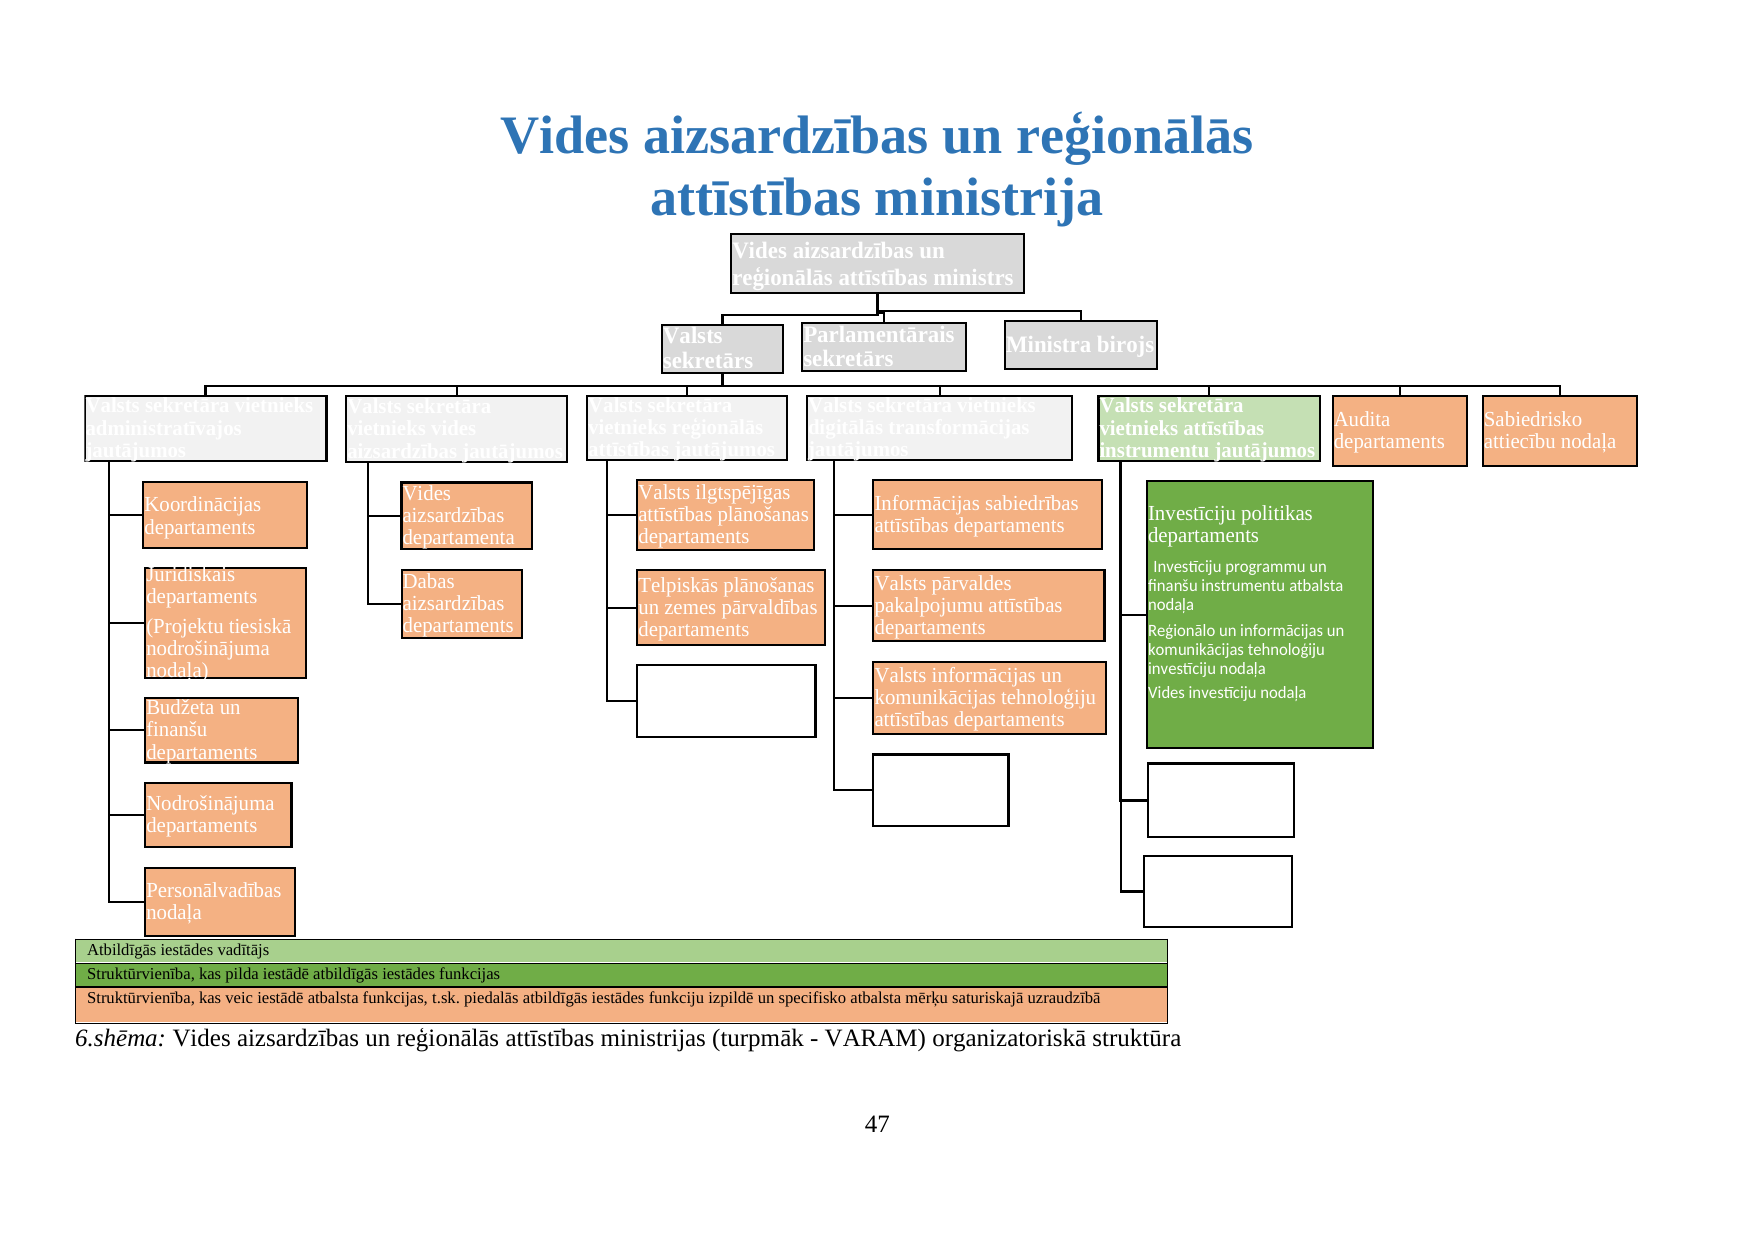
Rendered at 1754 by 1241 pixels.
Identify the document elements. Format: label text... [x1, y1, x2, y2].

table_cell Struktūrvienība, kas veic iestādē atbalsta funkcijas, t.sk. piedalās atbildīgās iestādes funkciju izpildē un specifisko atbalsta mērķu saturiskajā uzraudzībā [76, 988, 1167, 1022]
subtitle Vides aizsardzības un reģionālās [75, 102, 1679, 165]
table_cell Struktūrvienība, kas pilda iestādē atbildīgās iestādes funkcijas [76, 964, 1167, 986]
subtitle attīstības ministrija [75, 165, 1679, 227]
text 6.shēma: Vides aizsardzības un reģionālās attīstības ministrijas (turpmāk - VARAM) organizatoriskā struktūra [75, 1023, 1679, 1052]
table_header Atbildīgās iestādes vadītājs [76, 940, 1167, 962]
